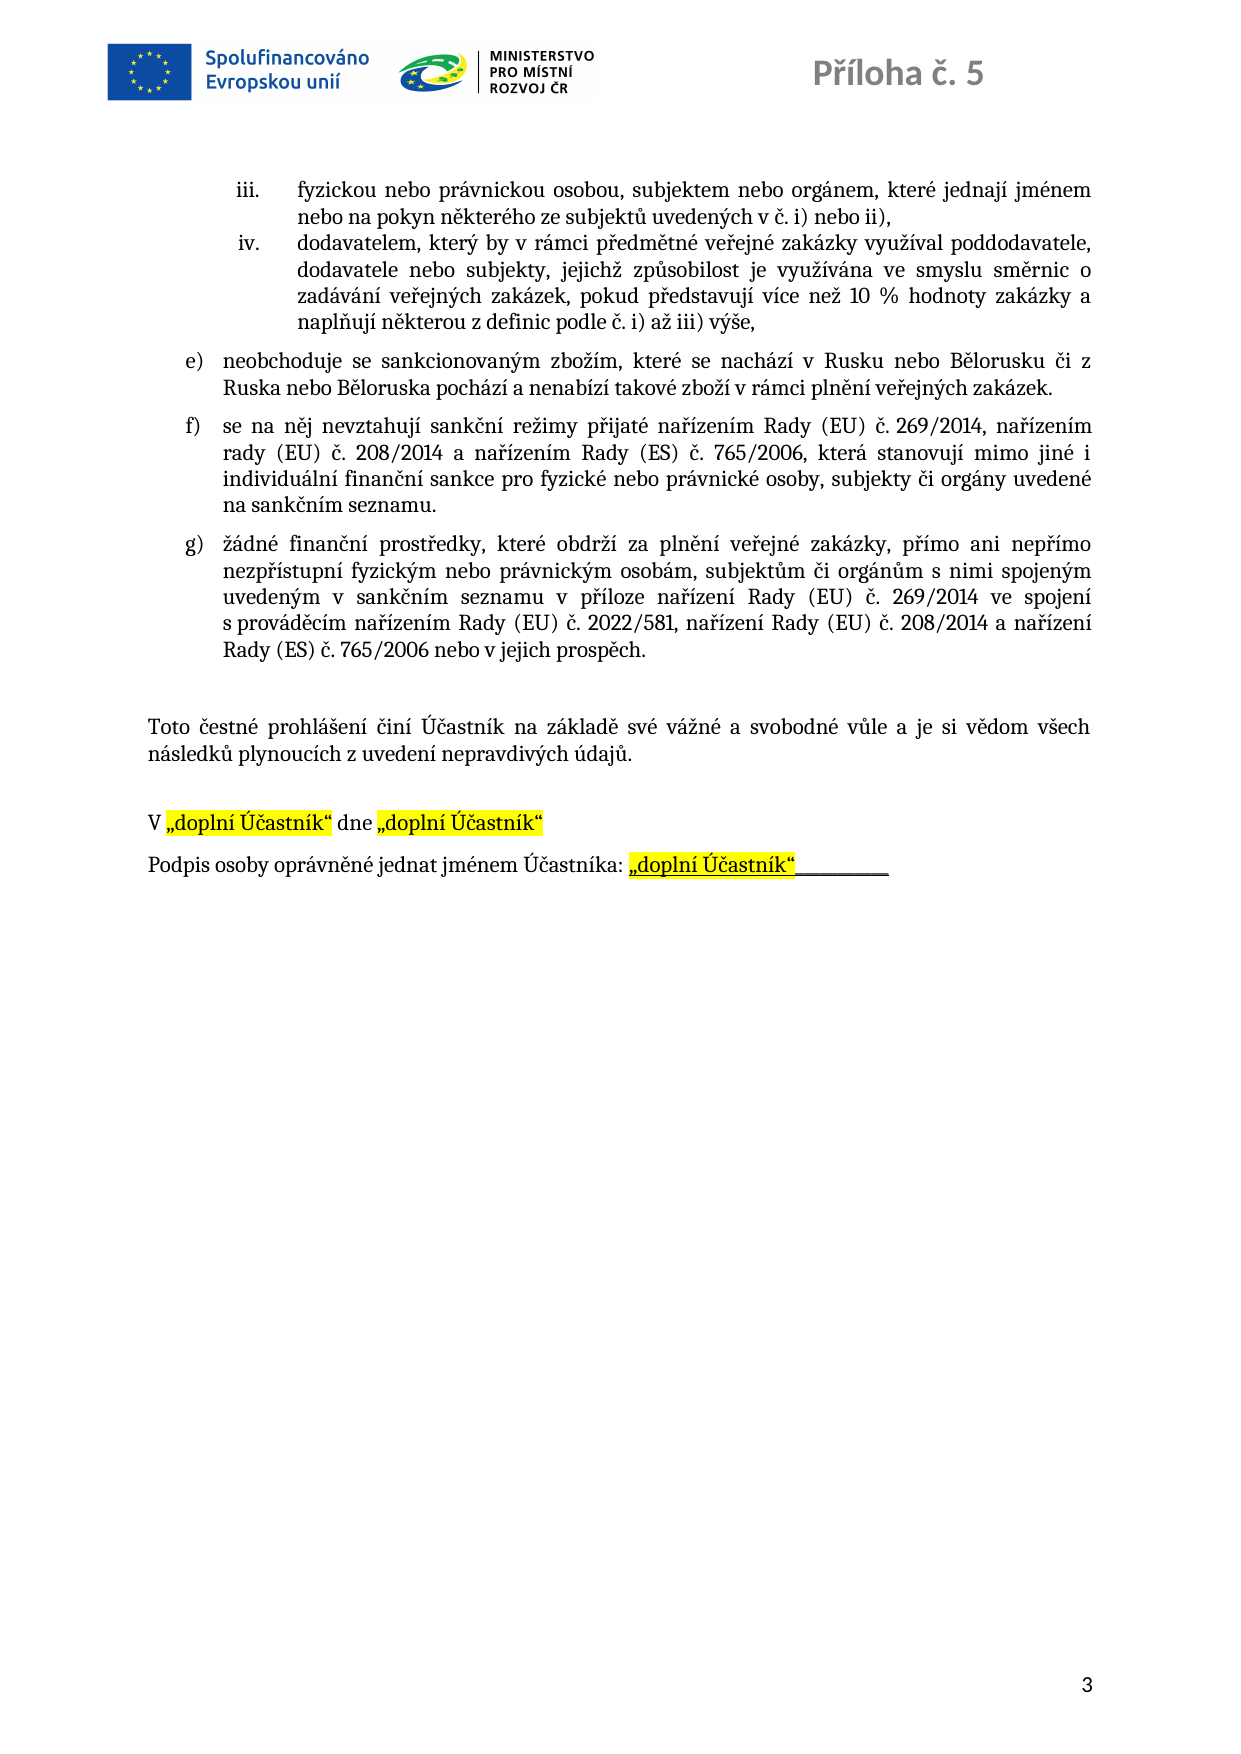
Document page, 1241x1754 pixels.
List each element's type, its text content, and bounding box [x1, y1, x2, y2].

text Podpis osoby oprávněné jednat jménem Účastníka: „doplní Účastník“___________ [148, 852, 629, 879]
text Toto čestné prohlášení činí Účastník na základě své vážné a svobodné vůle a je si vědom všech následků plynoucích z uvedení nepravdivých údajů. [148, 714, 1093, 767]
list neobchoduje se sankcionovaným zbožím, které se nachází v Rusku nebo Bělorusku či z Ruska nebo Běloruska pochází a nenabízí takové zboží v rámci plnění veřejných zakázek. [185, 348, 1093, 401]
text Podpis osoby oprávněné jednat jménem Účastníka: „doplní Účastník“___________ [795, 852, 1093, 879]
picture [106, 42, 598, 102]
list dodavatelem, který by v rámci předmětné veřejné zakázky využíval poddodavatele, dodavatele nebo subjekty, jejichž způsobilost je využívána ve smyslu směrnic o zadávání veřejných zakázek, pokud představují více než 10 % hodnoty zakázky a naplňují některou z definic podle č. i) až iii) výše, [260, 230, 1093, 335]
list fyzickou nebo právnickou osobou, subjektem nebo orgánem, které jednají jménem nebo na pokyn některého ze subjektů uvedených v č. i) nebo ii), [259, 177, 1093, 230]
text V „doplní Účastník“ dne „doplní Účastník“ [148, 809, 1093, 836]
list se na něj nevztahují sankční režimy přijaté nařízením Rady (EU) č. 269/2014, nařízením rady (EU) č. 208/2014 a nařízením Rady (ES) č. 765/2006, která stanovují mimo jiné i individuální finanční sankce pro fyzické nebo právnické osoby, subjekty či orgány uvedené na sankčním seznamu. [185, 413, 1093, 518]
list žádné finanční prostředky, které obdrží za plnění veřejné zakázky, přímo ani nepřímo nezpřístupní fyzickým nebo právnickým osobám, subjektům či orgánům s nimi spojeným uvedeným v sankčním seznamu v příloze nařízení Rady (EU) č. 269/2014 ve spojení s prováděcím nařízením Rady (EU) č. 2022/581, nařízení Rady (EU) č. 208/2014 a nařízení Rady (ES) č. 765/2006 nebo v jejich prospěch. [185, 531, 1093, 663]
